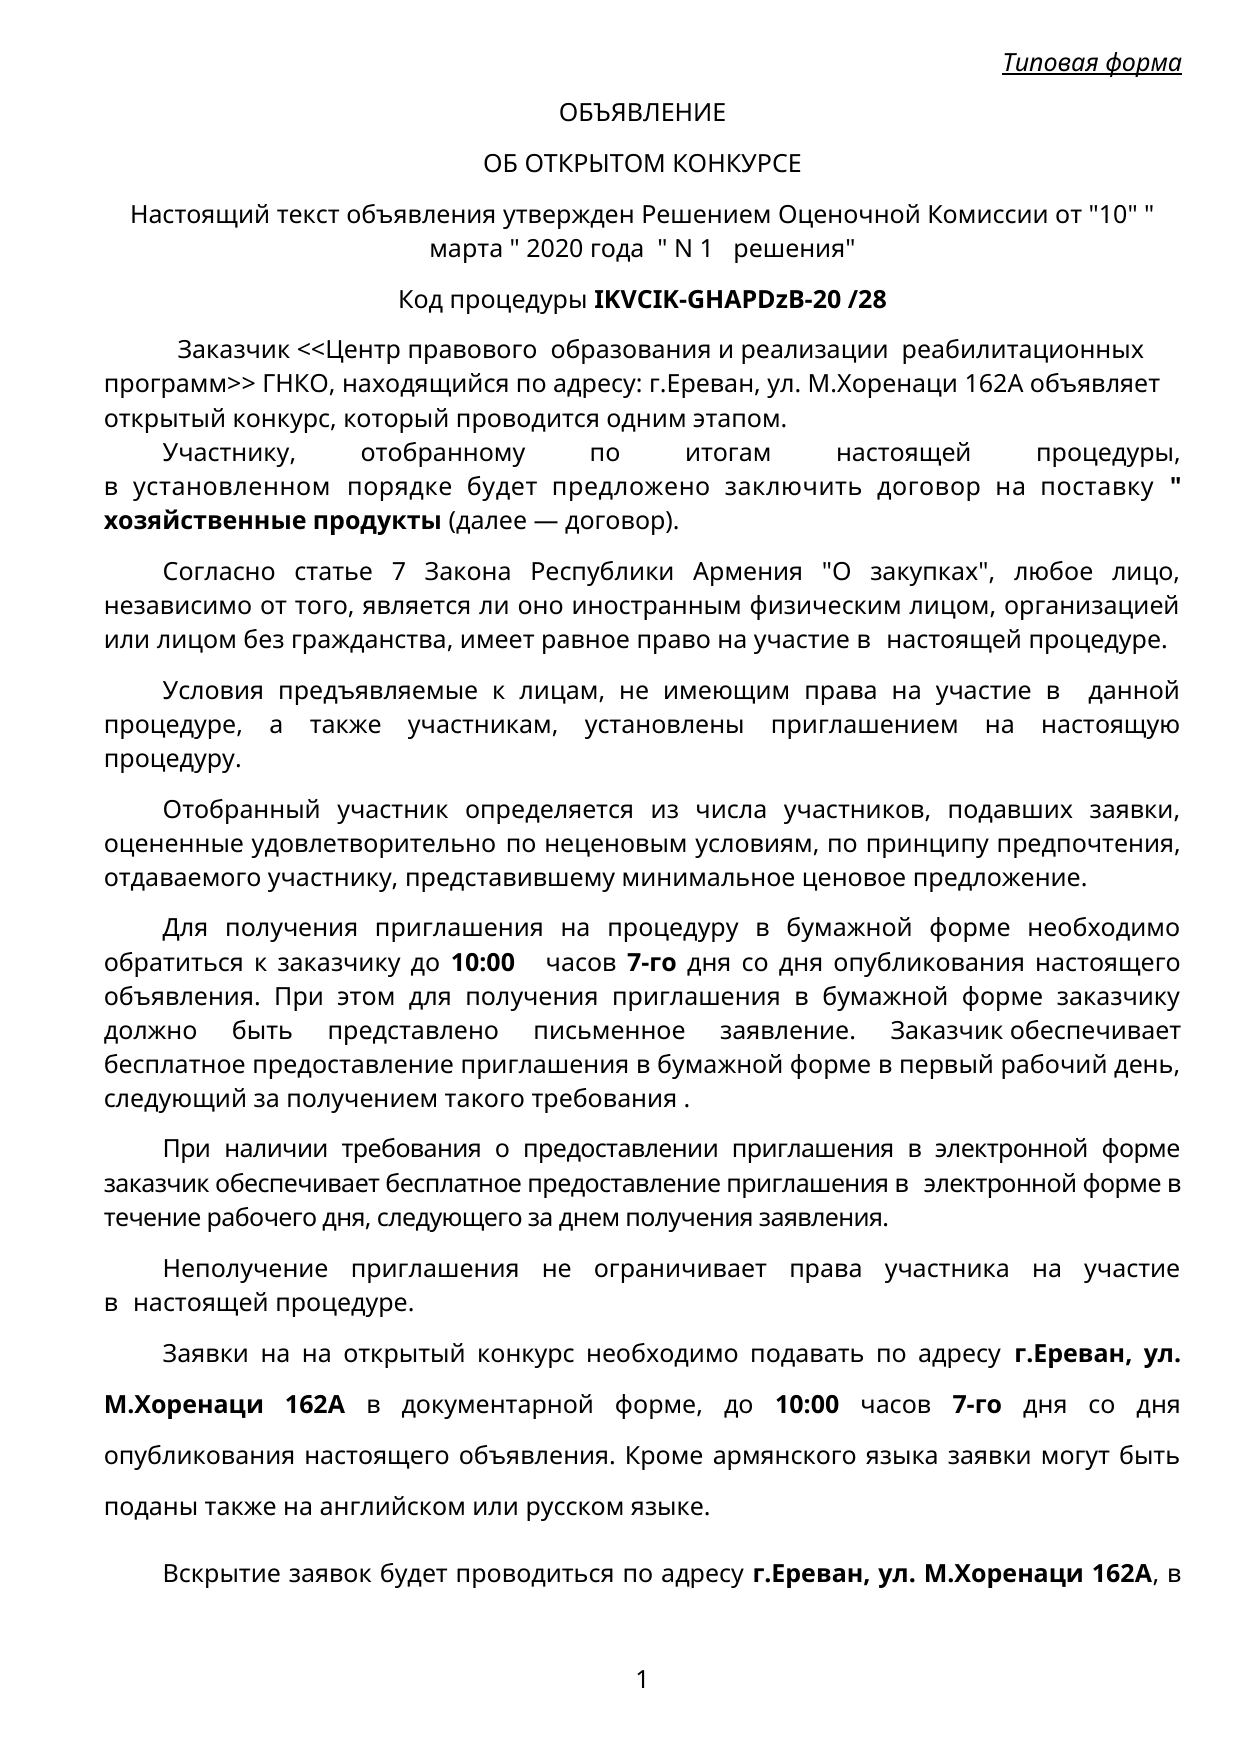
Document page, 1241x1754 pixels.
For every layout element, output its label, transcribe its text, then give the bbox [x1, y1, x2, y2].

text Код процедуры IKVCIK-GHAPDzB-20 /28 [103, 281, 1181, 315]
text Согласно статье 7 Закона Республики Армения "О закупках", любое лицо, независимо от того, является ли оно иностранным физическим лицом, организацией или лицом без гражданства, имеет равное право на участие в настоящей процедуре. [103, 553, 1181, 656]
text Типовая форма [103, 44, 1182, 78]
text Условия предъявляемые к лицам, не имеющим права на участие в данной процедуре, а также участникам, установлены приглашением на настоящую процедуру. [103, 672, 1181, 774]
text При наличии требования о предоставлении приглашения в электронной форме заказчик обеспечивает бесплатное предоставление приглашения в электронной форме в течение рабочего дня, следующего за днем получения заявления. [103, 1131, 1181, 1233]
text ОБ ОТКРЫТОМ КОНКУРСЕ [103, 146, 1181, 180]
text Настоящий текст объявления утвержден Решением Оценочной Комиссии от "10" " марта " 2020 года " N 1 решения" [103, 197, 1181, 265]
text Заявки на на открытый конкурс необходимо подавать по адресу г.Ереван, ул. М.Хоренаци 162А в документарной форме, до 10:00 часов 7-го дня со дня опубликования настоящего объявления. Кроме армянского языка заявки могут быть поданы также на английском или русском языке. [103, 1335, 1181, 1522]
text Участнику, отобранному по итогам настоящей процедуры, в установленном порядке будет предложено заключить договор на поставку " хозяйственные продукты (далее — договор). [103, 434, 1181, 537]
text ОБЪЯВЛЕНИЕ [103, 95, 1181, 129]
text Заказчик <<Центр правового образования и реализации реабилитационных программ>> ГНКО, находящийся по адресу: г.Ереван, ул. М.Хоренаци 162А объявляет открытый конкурс, который проводится одним этапом. [103, 332, 1181, 434]
text Для получения приглашения на процедуру в бумажной форме необходимо обратиться к заказчику до 10:00 часов 7-го дня со дня опубликования настоящего объявления. При этом для получения приглашения в бумажной форме заказчику должно быть представлено письменное заявление. Заказчик обеспечивает бесплатное предоставление приглашения в бумажной форме в первый рабочий день, следующий за получением такого требования . [103, 910, 1181, 1114]
text Неполучение приглашения не ограничивает права участника на участие в настоящей процедуре. [103, 1250, 1181, 1318]
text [103, 1556, 1181, 1590]
text Отобранный участник определяется из числа участников, подавших заявки, оцененные удовлетворительно по неценовым условиям, по принципу предпочтения, отдаваемого участнику, представившему минимальное ценовое предложение. [103, 791, 1181, 893]
